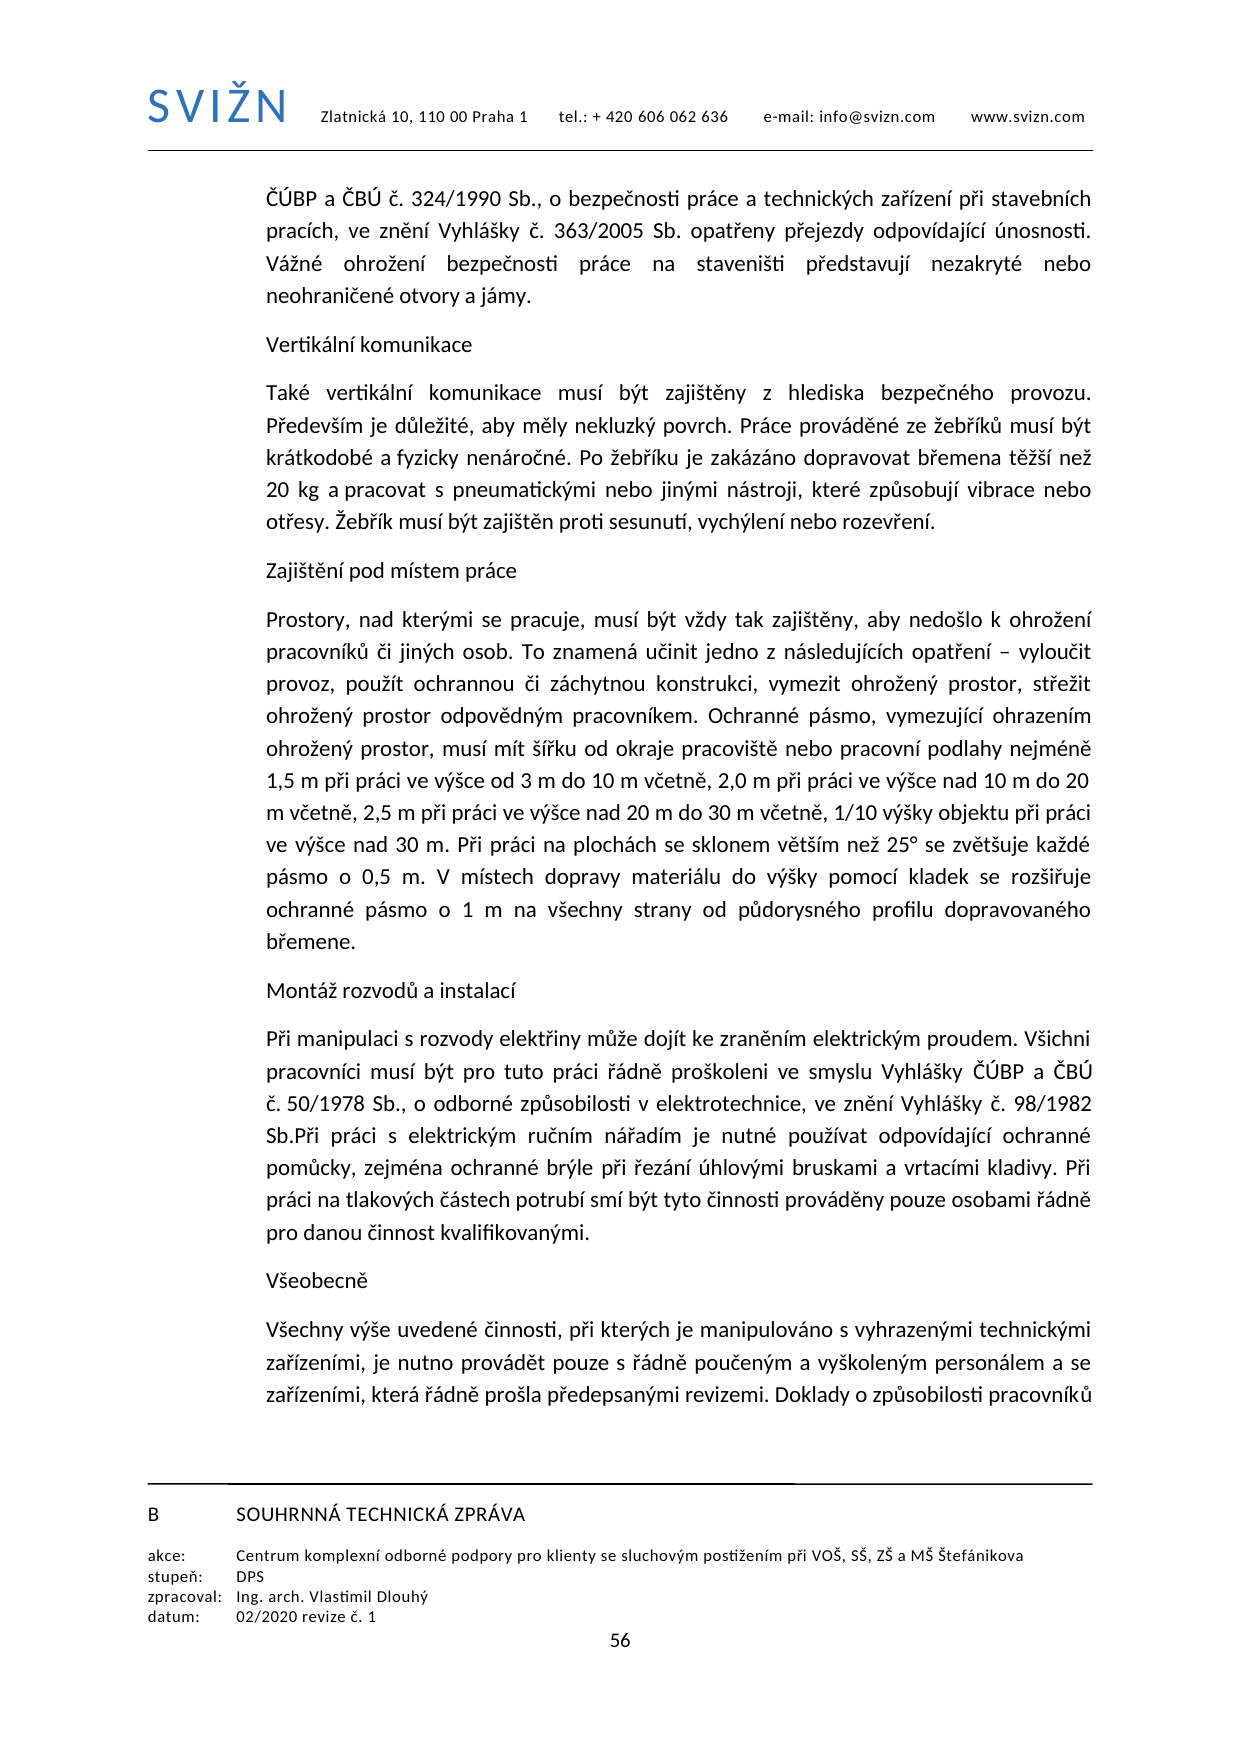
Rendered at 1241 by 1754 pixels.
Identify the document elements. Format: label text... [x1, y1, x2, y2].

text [266, 184, 1093, 309]
text Také vertikální komunikace musí být zajištěny z hlediska bezpečného provozu. Především je důležité, aby měly nekluzký povrch. Práce prováděné ze žebříků musí být krátkodobé a fyzicky nenáročné. Po žebříku je zakázáno dopravovat břemena těžší než 20 kg a pracovat s pneumatickými nebo jinými nástroji, které způsobují vibrace nebo otřesy. Žebřík musí být zajištěn proti sesunutí, vychýlení nebo rozevření. [266, 378, 1093, 535]
text Vertikální komunikace [266, 330, 1093, 358]
text Všeobecně [266, 1267, 1093, 1294]
text Montáž rozvodů a instalací [266, 976, 1093, 1004]
text Prostory, nad kterými se pracuje, musí být vždy tak zajištěny, aby nedošlo k ohrožení pracovníků či jiných osob. To znamená učinit jedno z následujících opatření – vyloučit provoz, použít ochrannou či záchytnou konstrukci, vymezit ohrožený prostor, střežit ohrožený prostor odpovědným pracovníkem. Ochranné pásmo, vymezující ohrazením ohrožený prostor, musí mít šířku od okraje pracoviště nebo pracovní podlahy nejméně 1,5 m při práci ve výšce od 3 m do 10 m včetně, 2,0 m při práci ve výšce nad 10 m do 20 m včetně, 2,5 m při práci ve výšce nad 20 m do 30 m včetně, 1/10 výšky objektu při práci ve výšce nad 30 m. Při práci na plochách se sklonem větším než 25° se zvětšuje každé pásmo o 0,5 m. V místech dopravy materiálu do výšky pomocí kladek se rozšiřuje ochranné pásmo o 1 m na všechny strany od půdorysného profilu dopravovaného břemene. [266, 605, 1093, 955]
text Zajištění pod místem práce [266, 556, 1093, 584]
text Při manipulaci s rozvody elektřiny může dojít ke zraněním elektrickým proudem. Všichni pracovníci musí být pro tuto práci řádně proškoleni ve smyslu Vyhlášky ČÚBP a ČBÚ č. 50/1978 Sb., o odborné způsobilosti v elektrotechnice, ve znění Vyhlášky č. 98/1982 Sb.Při práci s elektrickým ručním nářadím je nutné používat odpovídající ochranné pomůcky, zejména ochranné brýle při řezání úhlovými bruskami a vrtacími kladivy. Při práci na tlakových částech potrubí smí být tyto činnosti prováděny pouze osobami řádně pro danou činnost kvalifikovanými. [266, 1024, 1093, 1246]
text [266, 1315, 1093, 1408]
